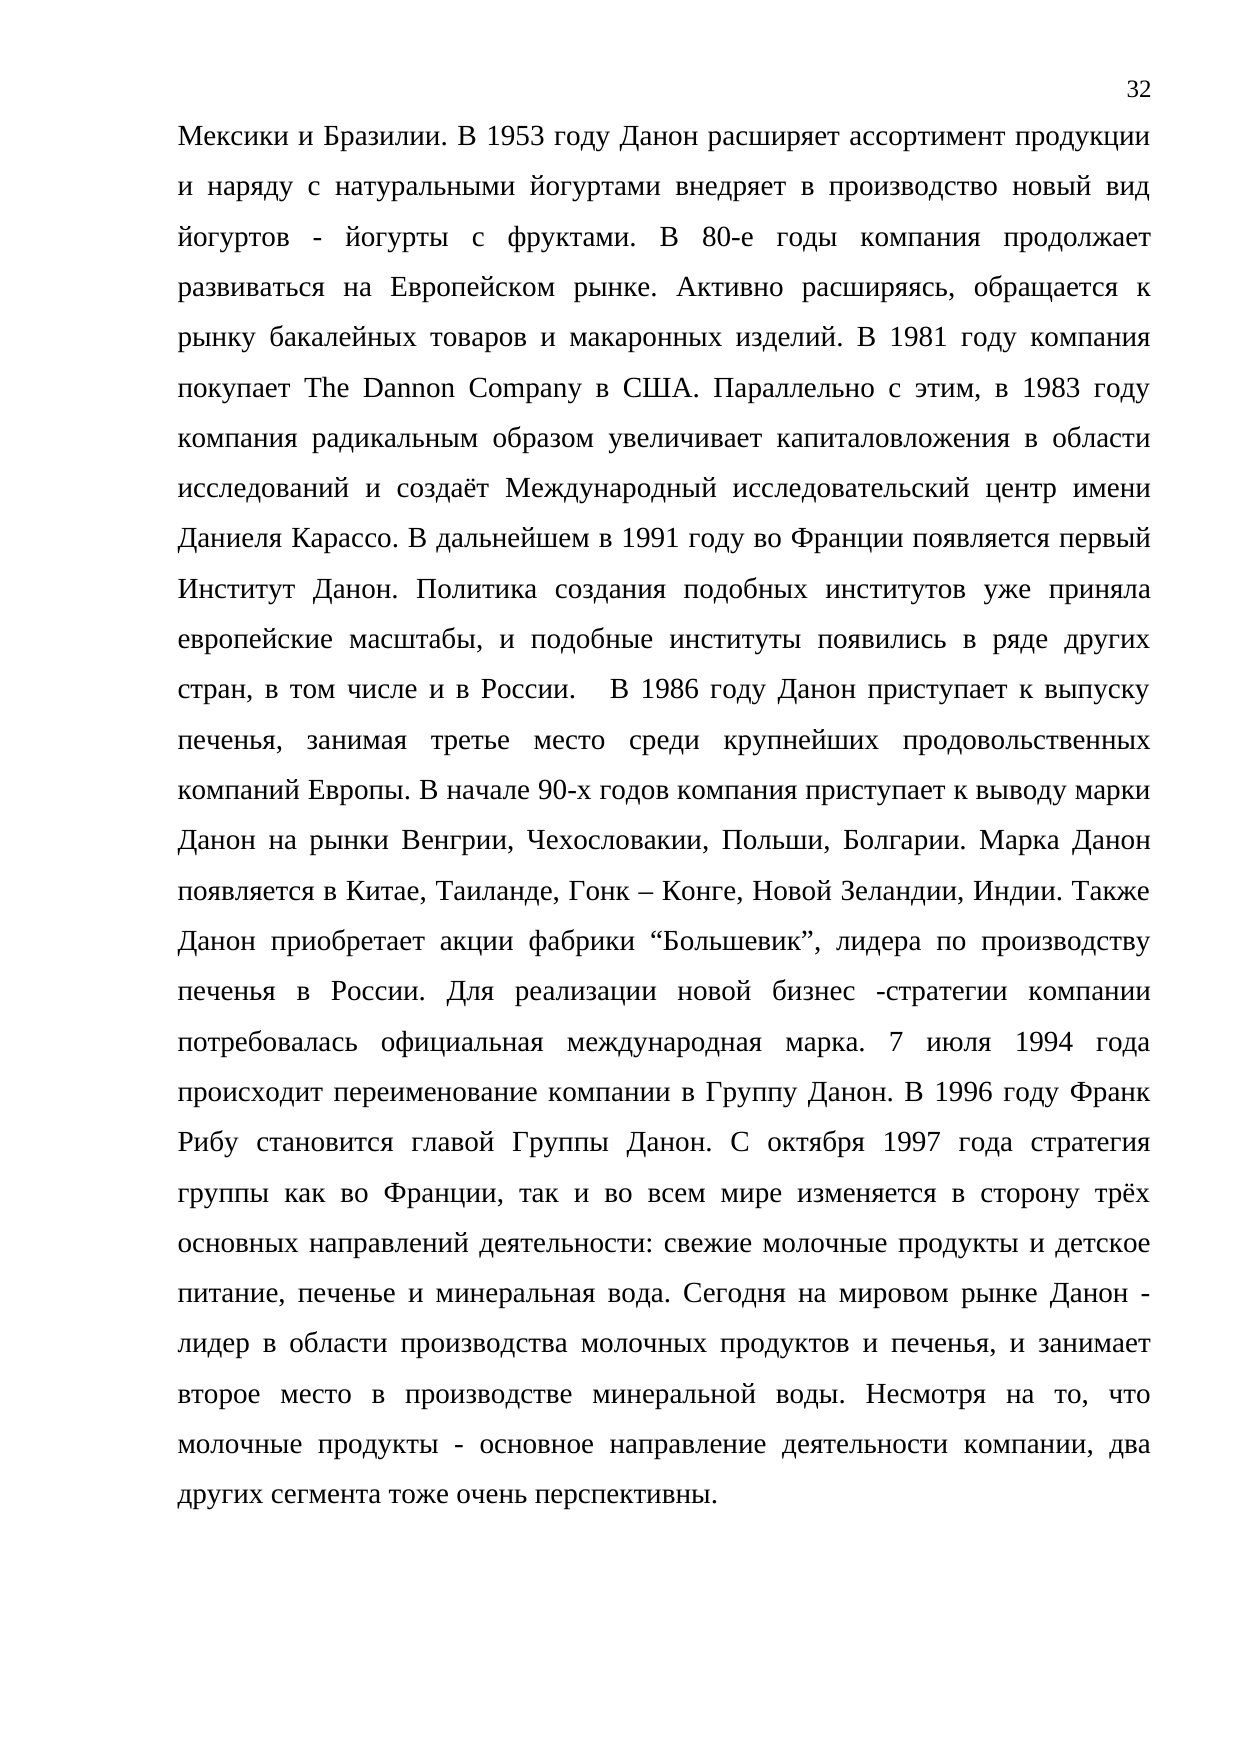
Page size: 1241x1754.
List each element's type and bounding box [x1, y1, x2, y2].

text [177, 118, 1152, 1510]
